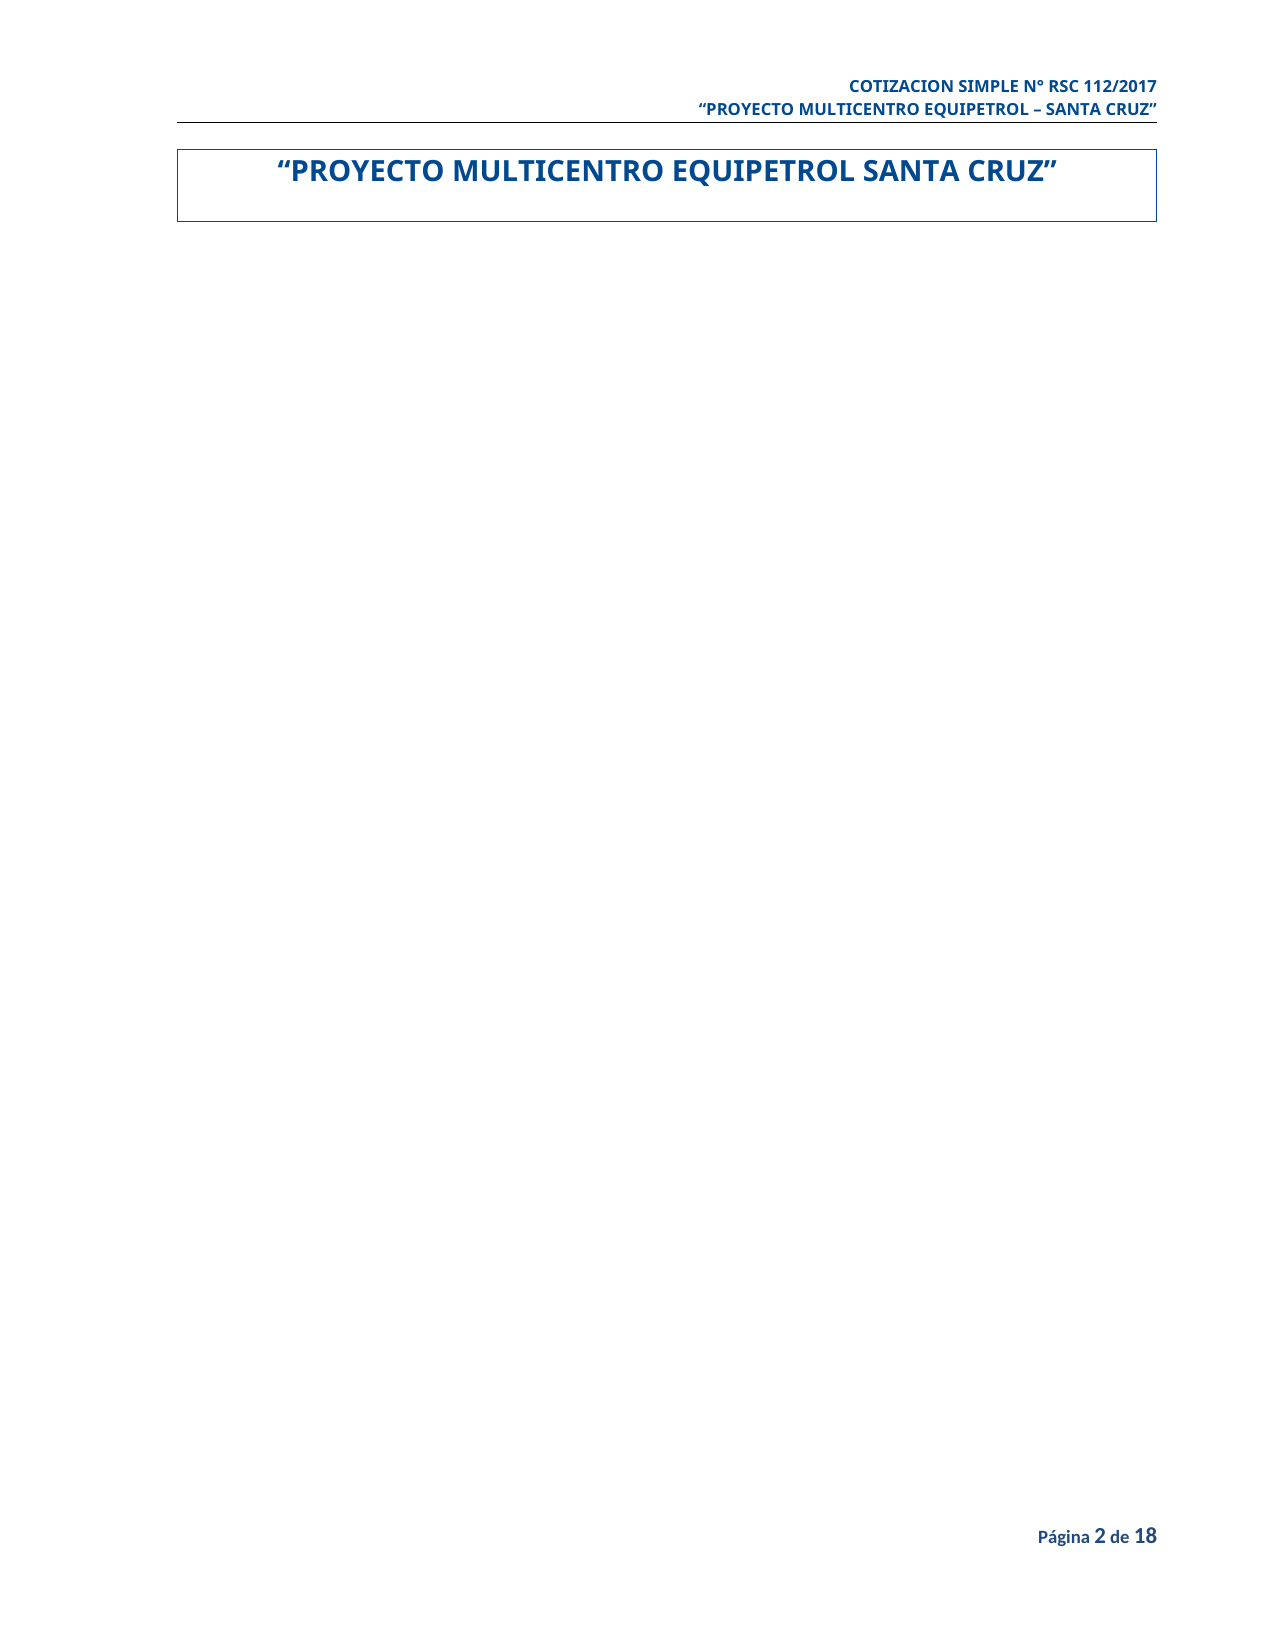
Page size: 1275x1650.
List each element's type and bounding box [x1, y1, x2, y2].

table_header [178, 150, 1156, 221]
